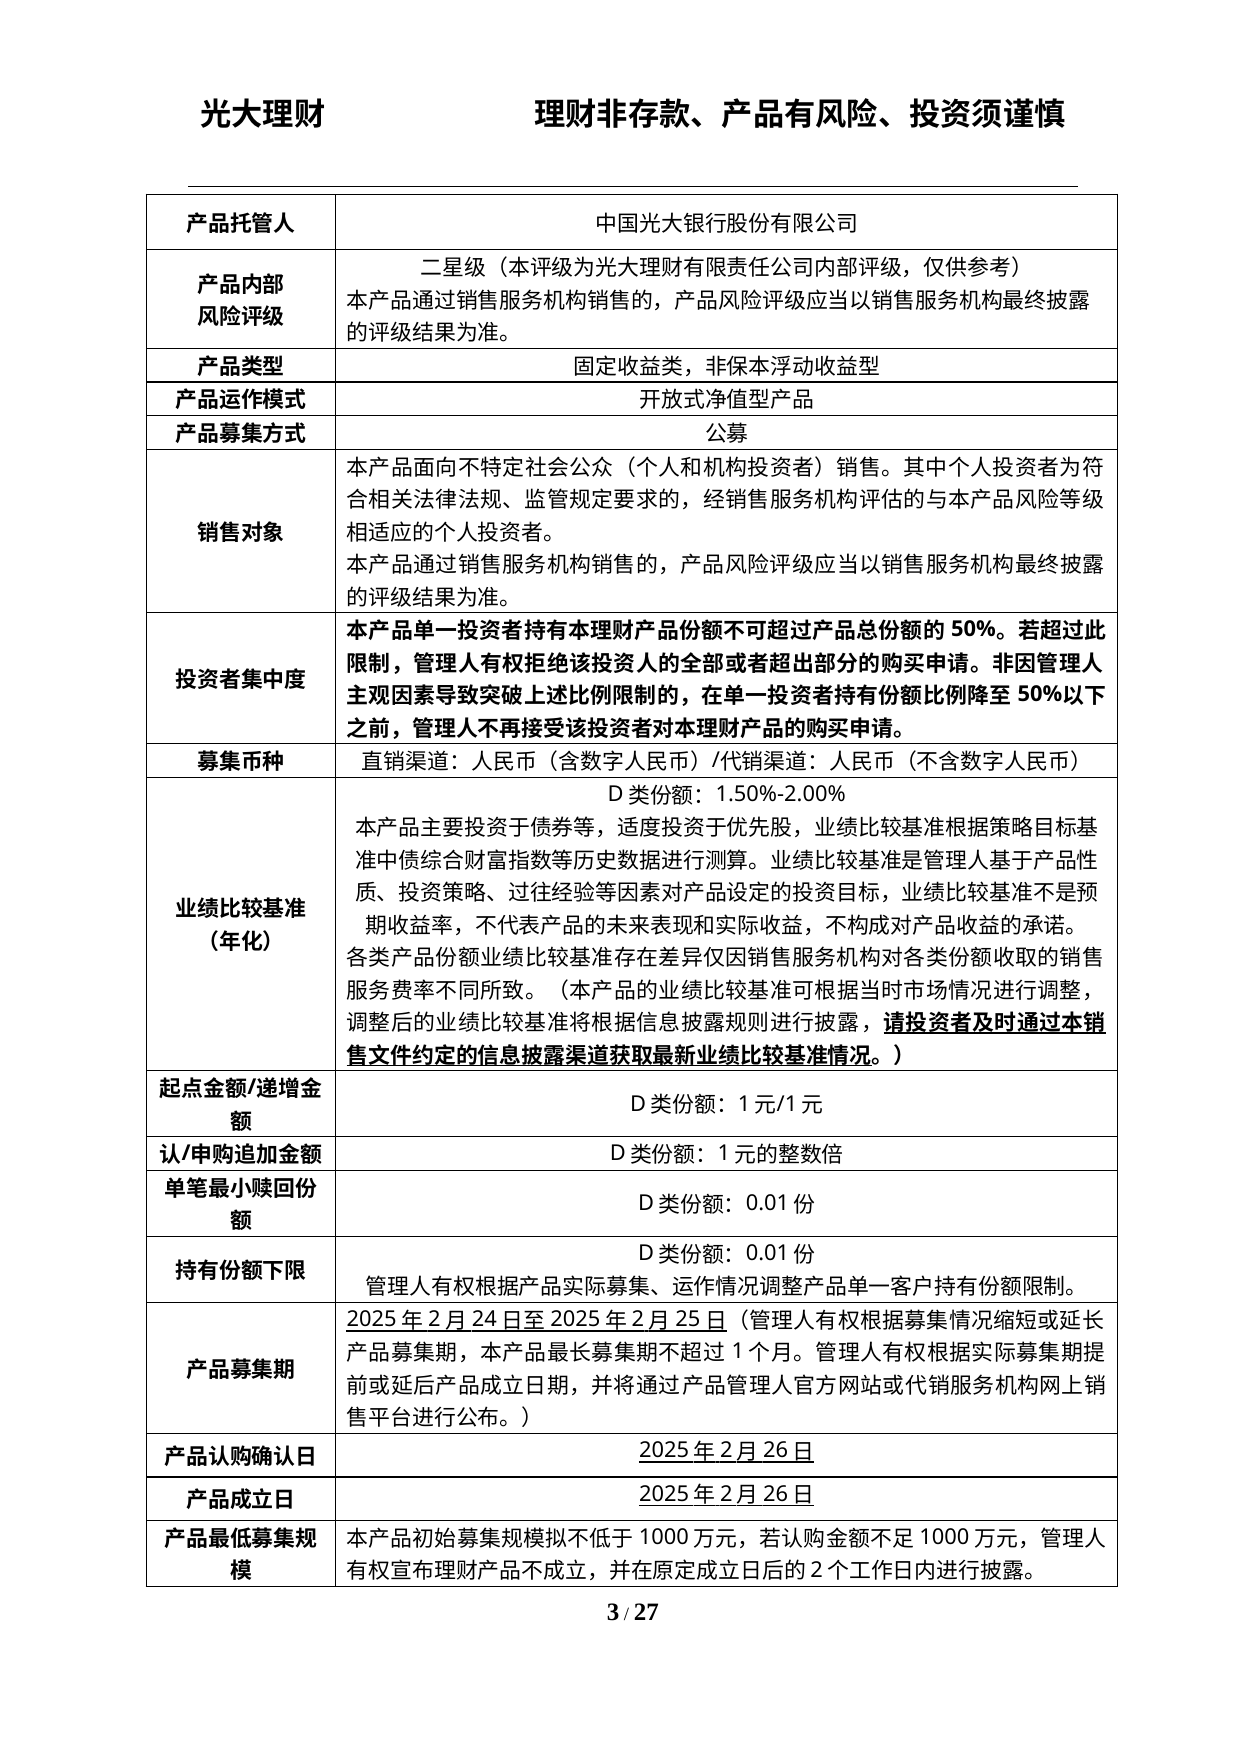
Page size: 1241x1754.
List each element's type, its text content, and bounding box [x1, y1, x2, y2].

table_cell 销售对象 [147, 450, 335, 612]
table_cell 产品募集期 [147, 1303, 335, 1433]
table_cell 业绩比较基准（年化） [147, 778, 335, 1070]
table_cell D类份额：0.01份 [336, 1171, 1117, 1236]
table_cell 2025年2月26日 [336, 1478, 1117, 1520]
table_cell 本产品面向不特定社会公众（个人和机构投资者）销售。其中个人投资者为符合相关法律法规、监管规定要求的，经销售服务机构评估的与本产品风险等级相适应的个人投资者。 本产品通过销售服务机构销售的，产品风险评级应当以销售服务机构最终披露的评级结果为准。 [336, 450, 1117, 612]
table_cell 本产品初始募集规模拟不低于1000万元，若认购金额不足1000万元，管理人有权宣布理财产品不成立，并在原定成立日后的2个工作日内进行披露。 [336, 1521, 1117, 1586]
table_cell D类份额：1元/1元 [336, 1071, 1117, 1136]
table_cell 募集币种 [147, 744, 335, 777]
table_cell 投资者集中度 [147, 613, 335, 743]
table_cell 产品类型 [147, 349, 335, 381]
table_cell 认/申购追加金额 [147, 1137, 335, 1170]
table_cell 开放式净值型产品 [336, 383, 1117, 415]
table_cell D类份额：0.01份 管理人有权根据产品实际募集、运作情况调整产品单一客户持有份额限制。 [336, 1237, 1117, 1302]
table_cell D类份额：1.50%-2.00% 本产品主要投资于债券等，适度投资于优先股，业绩比较基准根据策略目标基准中债综合财富指数等历史数据进行测算。业绩比较基准是管理人基于产品性质、投资策略、过往经验等因素对产品设定的投资目标，业绩比较基准不是预期收益率，不代表产品的未来表现和实际收益，不构成对产品收益的承诺。 各类产品份额业绩比较基准存在差异仅因销售服务机构对各类份额收取的销售服务费率不同所致。（本产品的业绩比较基准可根据当时市场情况进行调整，调整后的业绩比较基准将根据信息披露规则进行披露，请投资者及时通过本销售文件约定的信息披露渠道获取最新业绩比较基准情况。） [336, 778, 1117, 1070]
table_cell 产品内部 风险评级 [147, 250, 335, 348]
table_cell 持有份额下限 [147, 1237, 335, 1302]
table_cell 产品成立日 [147, 1478, 335, 1520]
table_cell 起点金额/递增金额 [147, 1071, 335, 1136]
table_cell 中国光大银行股份有限公司 [336, 195, 1117, 249]
table_cell 二星级（本评级为光大理财有限责任公司内部评级，仅供参考） 本产品通过销售服务机构销售的，产品风险评级应当以销售服务机构最终披露的评级结果为准。 [336, 250, 1117, 348]
table_cell 本产品单一投资者持有本理财产品份额不可超过产品总份额的50%。若超过此限制，管理人有权拒绝该投资人的全部或者超出部分的购买申请。非因管理人主观因素导致突破上述比例限制的，在单一投资者持有份额比例降至50%以下之前，管理人不再接受该投资者对本理财产品的购买申请。 [336, 613, 1117, 743]
table_cell 2025年2月24日至2025年2月25日（管理人有权根据募集情况缩短或延长产品募集期，本产品最长募集期不超过1个月。管理人有权根据实际募集期提前或延后产品成立日期，并将通过产品管理人官方网站或代销服务机构网上销售平台进行公布。） [336, 1303, 1117, 1433]
table_cell 产品托管人 [147, 195, 335, 249]
table_cell 产品认购确认日 [147, 1434, 335, 1476]
table_cell 产品募集方式 [147, 416, 335, 448]
table_cell 单笔最小赎回份额 [147, 1171, 335, 1236]
table_cell 产品运作模式 [147, 383, 335, 415]
table_cell 产品最低募集规模 [147, 1521, 335, 1586]
table_cell 公募 [336, 416, 1117, 448]
table_cell 2025年2月26日 [336, 1434, 1117, 1476]
table_cell 直销渠道：人民币（含数字人民币）/代销渠道：人民币（不含数字人民币） [336, 744, 1117, 777]
table_cell D类份额：1元的整数倍 [336, 1137, 1117, 1170]
table_cell 固定收益类，非保本浮动收益型 [336, 349, 1117, 381]
